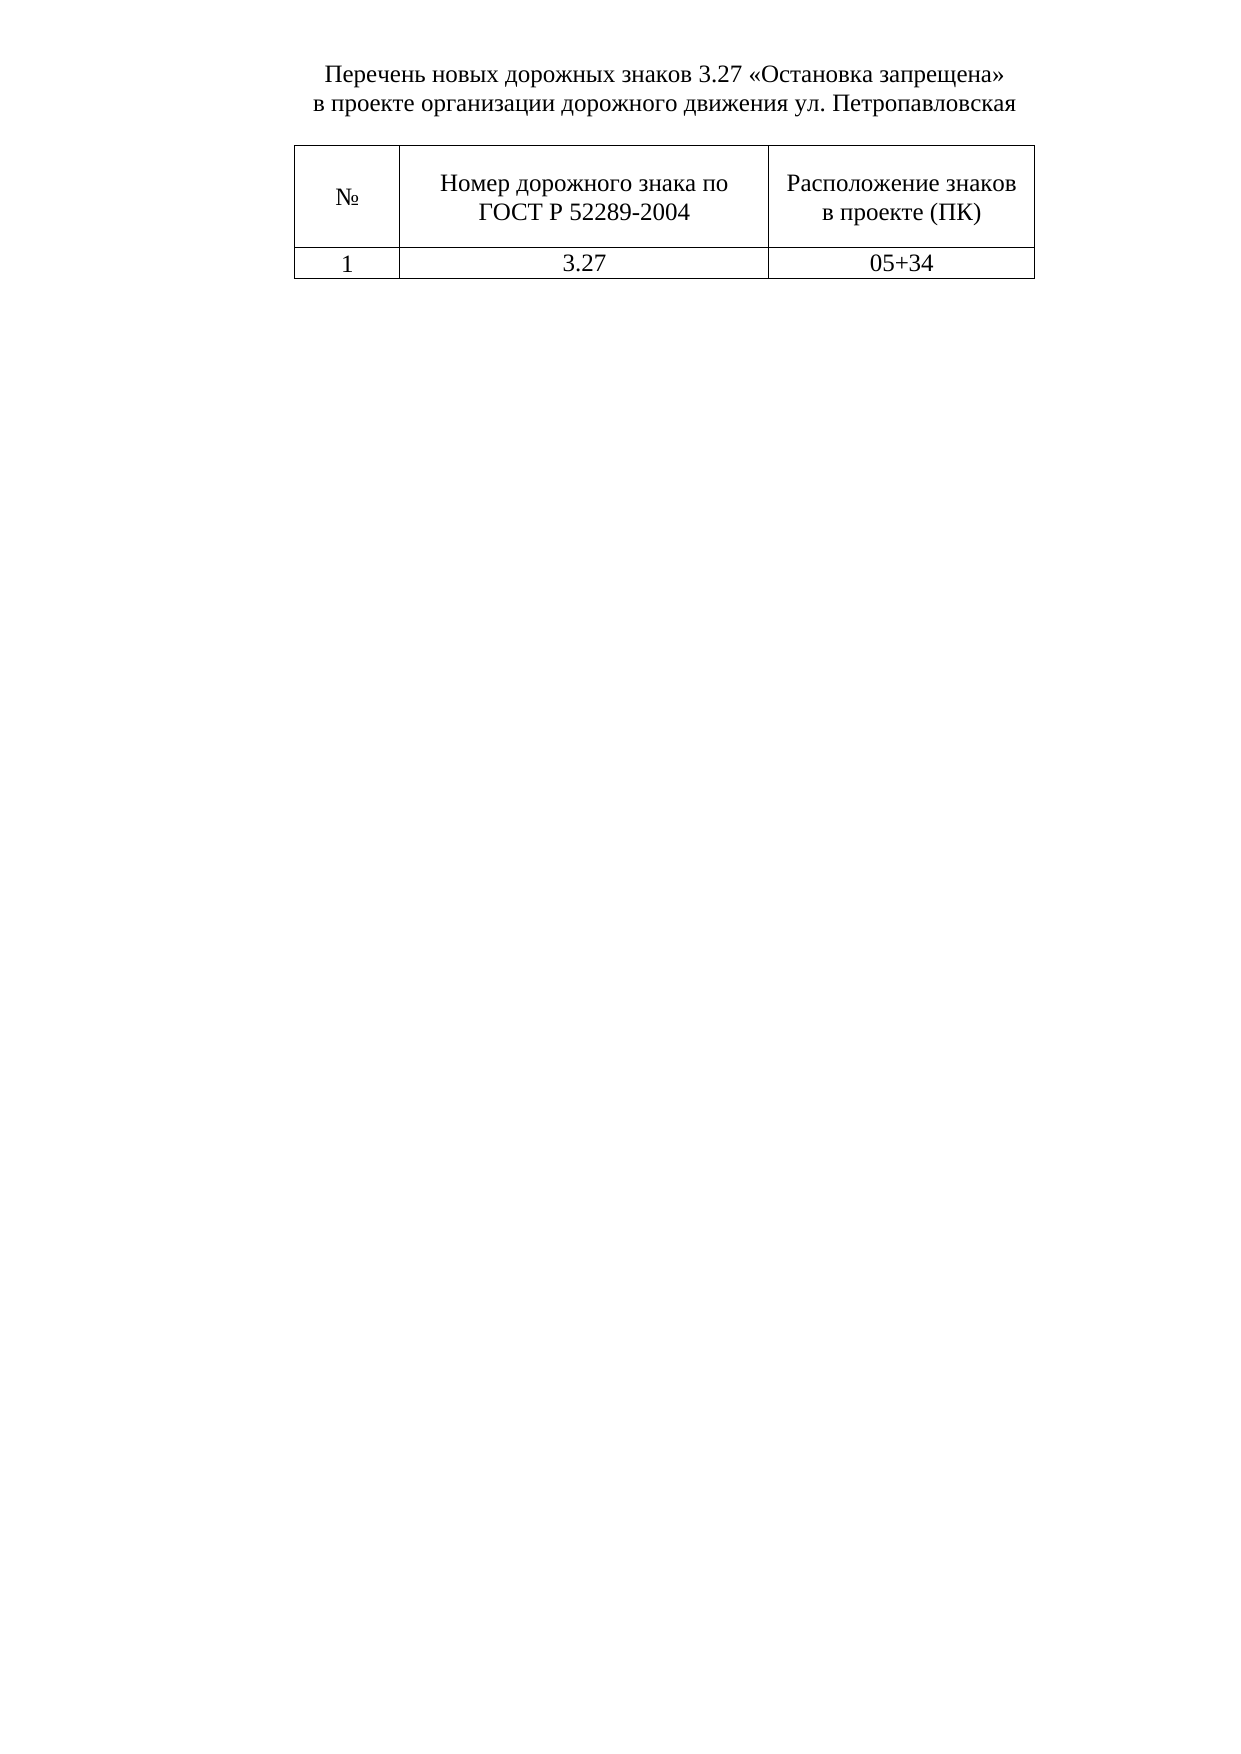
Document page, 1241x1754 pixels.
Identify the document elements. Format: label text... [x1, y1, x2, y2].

table_header Номер дорожного знака по ГОСТ Р 52289-2004 [400, 146, 768, 247]
table_cell 3.27 [400, 248, 768, 278]
table_header № [295, 146, 399, 247]
text в проекте организации дорожного движения ул. Петропавловская [177, 88, 1152, 117]
table_cell 1 [295, 248, 399, 278]
text Перечень новых дорожных знаков 3.27 «Остановка запрещена» [177, 59, 1152, 88]
table_cell 05+34 [769, 248, 1034, 278]
table_header Расположение знаков в проекте (ПК) [769, 146, 1034, 247]
